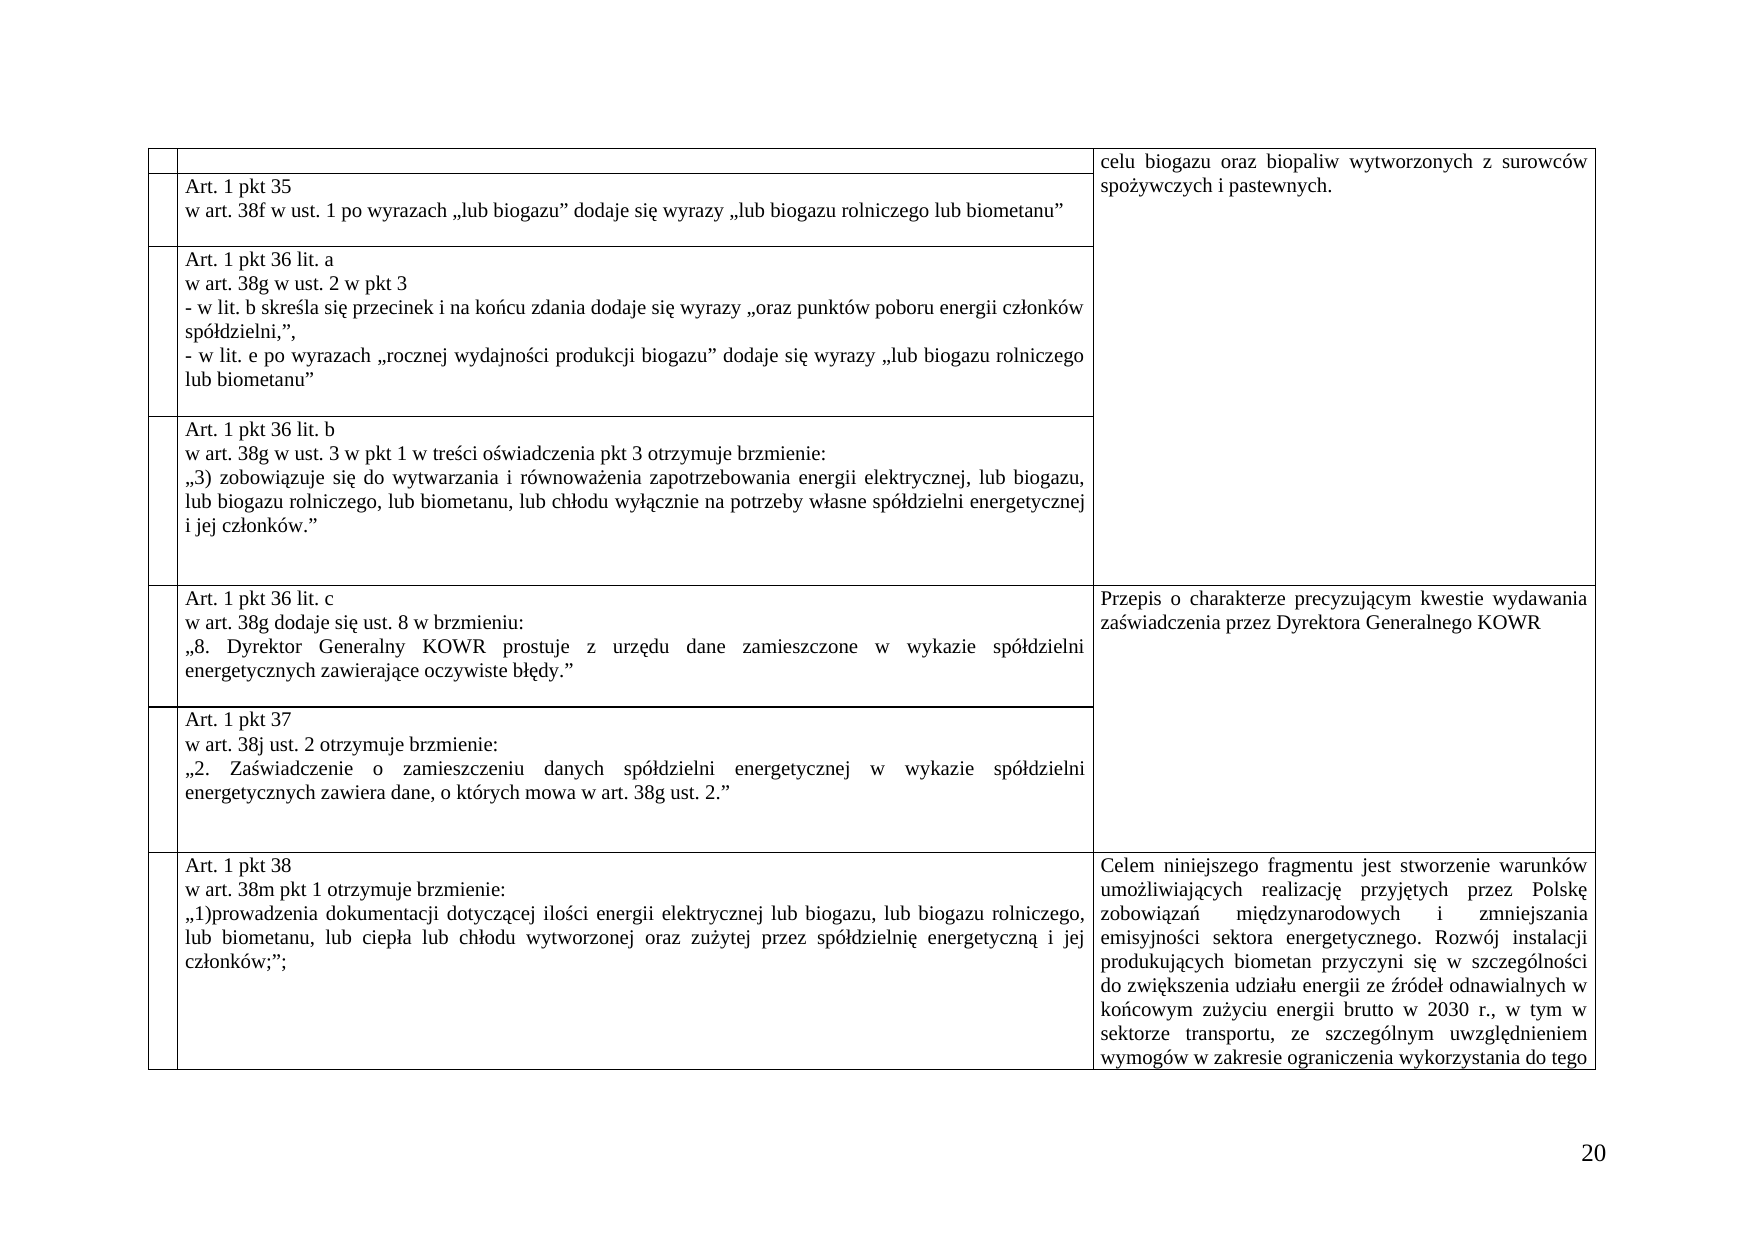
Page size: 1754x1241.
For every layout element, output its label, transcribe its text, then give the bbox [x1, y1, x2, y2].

table_cell [149, 247, 177, 416]
table_cell Art. 1 pkt 36 lit. c w art. 38g dodaje się ust. 8 w brzmieniu: „8. Dyrektor Generalny KOWR prostuje z urzędu dane zamieszczone w wykazie spółdzielni energetycznych zawierające oczywiste błędy.” [178, 586, 1093, 706]
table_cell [178, 149, 1093, 173]
table_cell [149, 417, 177, 585]
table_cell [1094, 853, 1595, 1069]
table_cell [178, 853, 1093, 1069]
table_cell [149, 853, 177, 1069]
table_cell [149, 586, 177, 706]
table_cell Art. 1 pkt 35 w art. 38f w ust. 1 po wyrazach „lub biogazu” dodaje się wyrazy „lub biogazu rolniczego lub biometanu” [178, 174, 1093, 246]
table_cell [149, 174, 177, 246]
table_cell [149, 149, 177, 173]
table_cell [149, 708, 177, 852]
table_cell Przepis o charakterze precyzującym kwestie wydawania zaświadczenia przez Dyrektora Generalnego KOWR [1094, 586, 1595, 852]
table_cell Art. 1 pkt 36 lit. b w art. 38g w ust. 3 w pkt 1 w treści oświadczenia pkt 3 otrzymuje brzmienie: „3) zobowiązuje się do wytwarzania i równoważenia zapotrzebowania energii elektrycznej, lub biogazu, lub biogazu rolniczego, lub biometanu, lub chłodu wyłącznie na potrzeby własne spółdzielni energetycznej i jej członków.” [178, 417, 1093, 585]
table_cell Art. 1 pkt 37 w art. 38j ust. 2 otrzymuje brzmienie: „2. Zaświadczenie o zamieszczeniu danych spółdzielni energetycznej w wykazie spółdzielni energetycznych zawiera dane, o których mowa w art. 38g ust. 2.” [178, 708, 1093, 852]
table_cell Art. 1 pkt 36 lit. a w art. 38g w ust. 2 w pkt 3 - w lit. b skreśla się przecinek i na końcu zdania dodaje się wyrazy „oraz punktów poboru energii członków spółdzielni,”, - w lit. e po wyrazach „rocznej wydajności produkcji biogazu” dodaje się wyrazy „lub biogazu rolniczego lub biometanu” [178, 247, 1093, 416]
